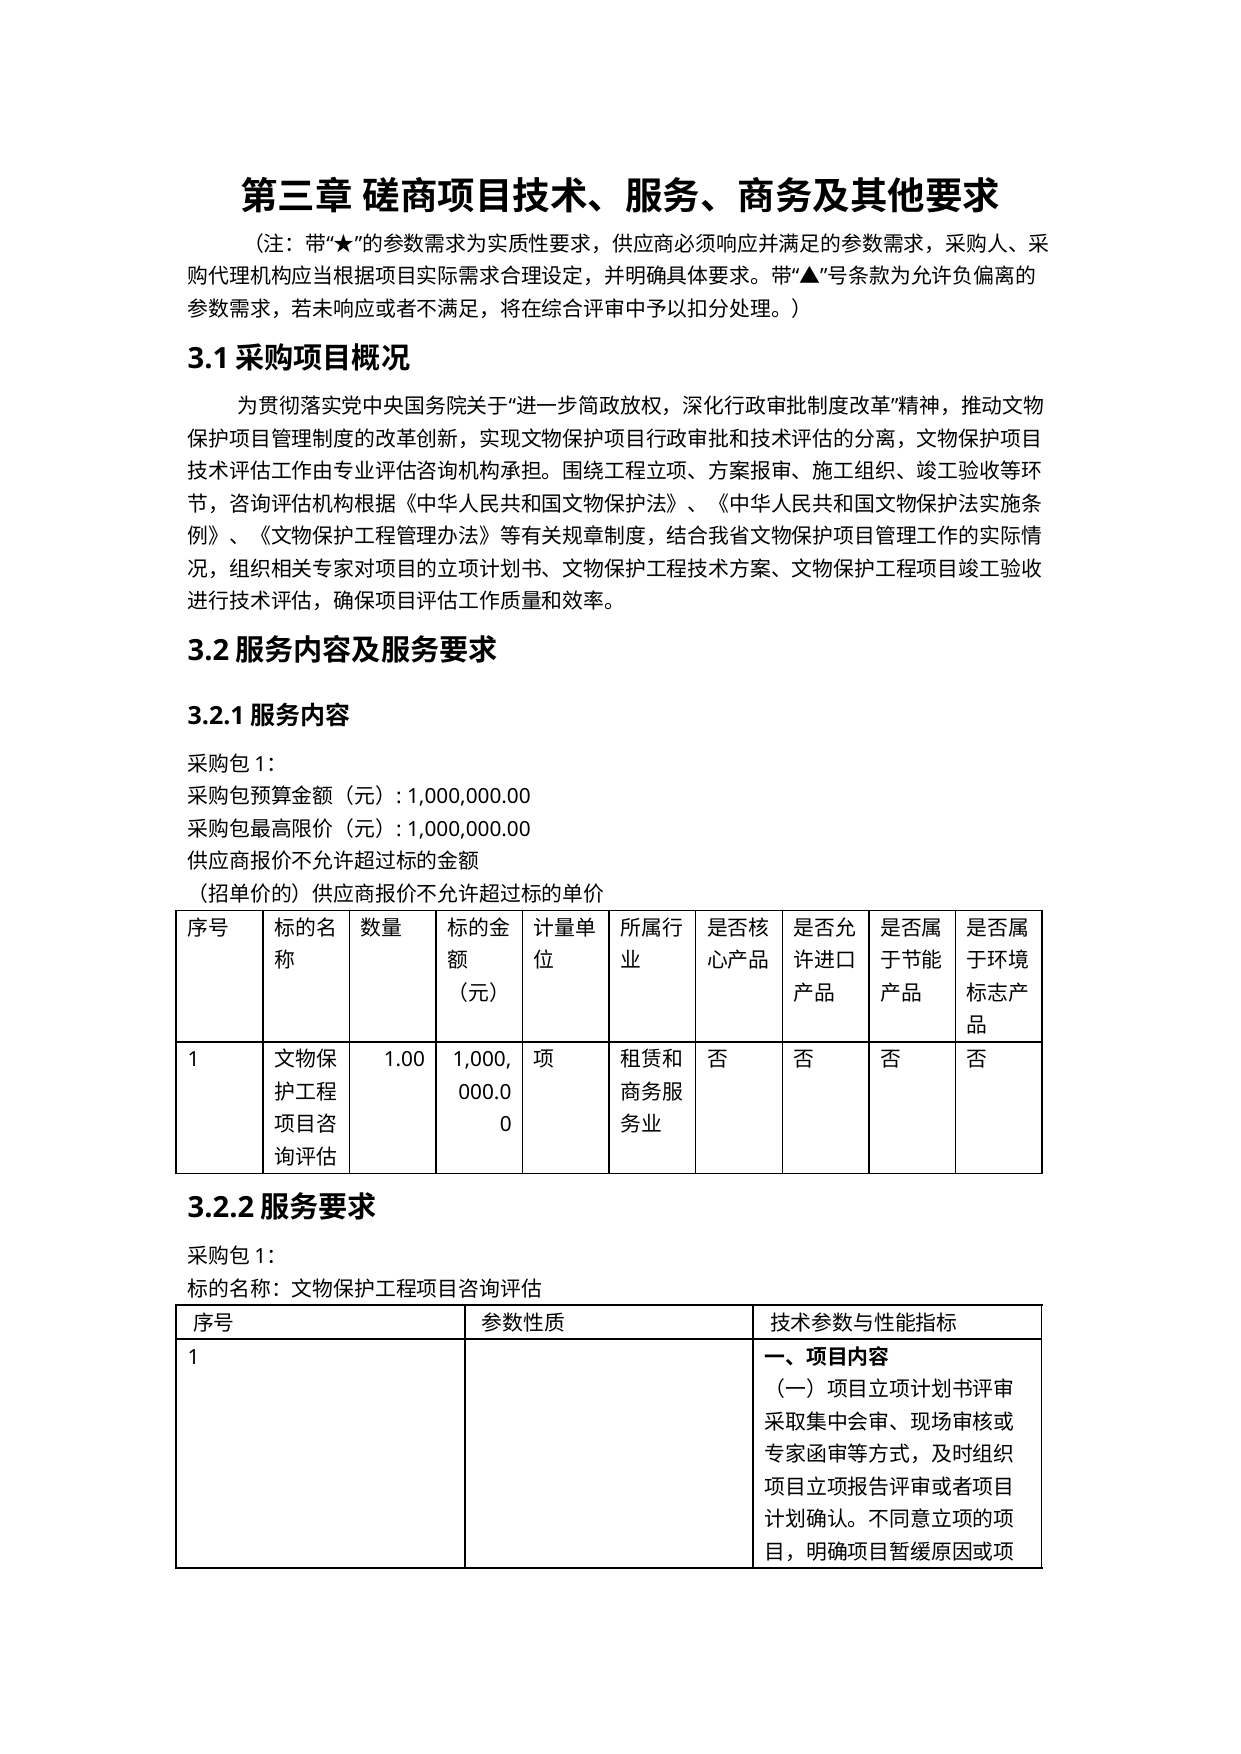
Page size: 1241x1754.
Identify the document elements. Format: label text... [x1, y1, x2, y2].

table_cell 项 [523, 1043, 608, 1173]
table_cell 文物保护工程项目咨询评估 [264, 1043, 349, 1173]
text 3.2.1服务内容 [187, 682, 1053, 747]
table_cell 否 [956, 1043, 1041, 1173]
table_header 是否核心产品 [696, 911, 782, 1041]
table_cell 租赁和商务服务业 [610, 1043, 695, 1173]
table_header 标的金额 （元） [437, 911, 522, 1041]
table_header 数量 [350, 911, 435, 1041]
text 为贯彻落实党中央国务院关于“进一步简政放权，深化行政审批制度改革”精神，推动文物保护项目管理制度的改革创新，实现文物保护项目行政审批和技术评估的分离，文物保护项目技术评估工作由专业评估咨询机构承担。围绕工程立项、方案报审、施工组织、竣工验收等环节，咨询评估机构根据《中华人民共和国文物保护法》、《中华人民共和国文物保护法实施条例》、《文物保护工程管理办法》等有关规章制度，结合我省文物保护项目管理工作的实际情况，组织相关专家对项目的立项计划书、文物保护工程技术方案、文物保护工程项目竣工验收进行技术评估，确保项目评估工作质量和效率。 [187, 389, 1053, 617]
text 供应商报价不允许超过标的金额 [187, 844, 1053, 877]
text （招单价的）供应商报价不允许超过标的单价 [187, 877, 1053, 909]
text 采购包1： [187, 1239, 1053, 1272]
text （注：带“★”的参数需求为实质性要求，供应商必须响应并满足的参数需求，采购人、采购代理机构应当根据项目实际需求合理设定，并明确具体要求。带“▲”号条款为允许负偏离的参数需求，若未响应或者不满足，将在综合评审中予以扣分处理。） [187, 227, 1053, 324]
table_header 所属行业 [610, 911, 695, 1041]
table_header 序号 [177, 1306, 464, 1338]
table_header 计量单位 [523, 911, 608, 1041]
table_header 参数性质 [466, 1306, 752, 1338]
text 标的名称：文物保护工程项目咨询评估 [187, 1272, 1053, 1304]
table_cell 1 [177, 1340, 464, 1567]
table_cell [466, 1340, 752, 1567]
table_cell 1 [177, 1043, 262, 1173]
table_header 技术参数与性能指标 [754, 1306, 1041, 1338]
text 第三章 磋商项目技术、服务、商务及其他要求 [187, 162, 1053, 227]
text 采购包预算金额（元）: 1,000,000.00 [187, 779, 1053, 812]
table_cell 否 [783, 1043, 868, 1173]
table_header 是否属于环境标志产品 [956, 911, 1041, 1041]
text 采购包1： [187, 747, 1053, 779]
text 3.2.2服务要求 [187, 1174, 1053, 1239]
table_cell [754, 1340, 1041, 1567]
table_header 是否属于节能产品 [870, 911, 955, 1041]
text 3.2服务内容及服务要求 [187, 617, 1053, 682]
table_cell 1.00 [350, 1043, 435, 1173]
table_header 序号 [177, 911, 262, 1041]
table_header 标的名称 [264, 911, 349, 1041]
table_cell 否 [696, 1043, 782, 1173]
text 采购包最高限价（元）: 1,000,000.00 [187, 812, 1053, 844]
text 3.1采购项目概况 [187, 324, 1053, 389]
table_header 是否允许进口产品 [783, 911, 868, 1041]
table_cell 1,000,000.00 [437, 1043, 522, 1173]
table_cell 否 [870, 1043, 955, 1173]
